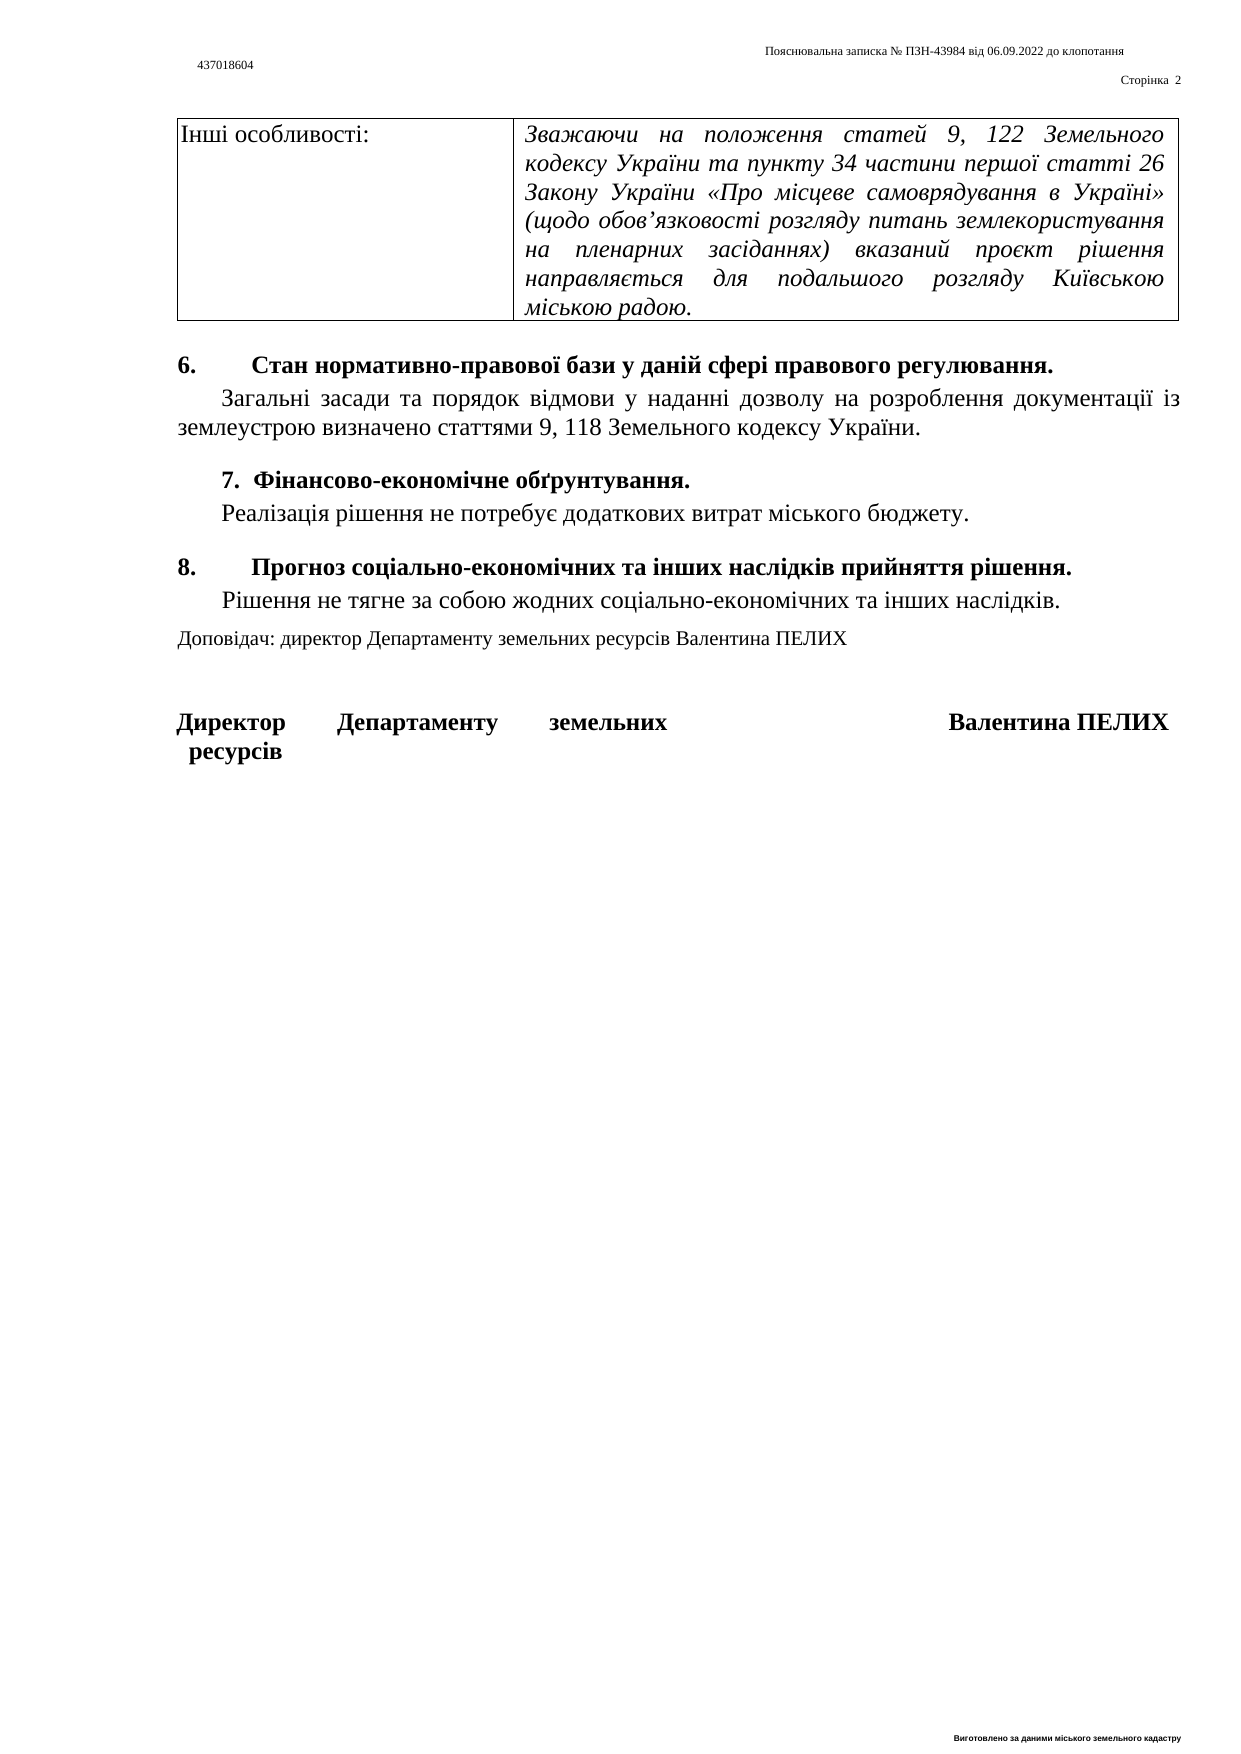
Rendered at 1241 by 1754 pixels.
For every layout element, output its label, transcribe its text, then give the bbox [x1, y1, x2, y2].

text Рішення не тягне за собою жодних соціально-економічних та інших наслідків. [222, 585, 1181, 614]
list Фінансово-економічне обґрунтування. [177, 466, 1181, 494]
table_cell Інші особливості: [178, 119, 513, 320]
text Реалізація рішення не потребує додаткових витрат міського бюджету. [177, 498, 1181, 527]
table_header Директор Департаменту земельних ресурсів [177, 708, 679, 776]
text Доповідач: директор Департаменту земельних ресурсів Валентина ПЕЛИХ [177, 626, 1181, 650]
list Прогноз соціально-економічних та інших наслідків прийняття рішення. [177, 552, 1181, 581]
table_header Валентина ПЕЛИХ [679, 708, 1180, 776]
table_cell Зважаючи на положення статей 9, 122 Земельного кодексу України та пункту 34 частини першої статті 26 Закону України «Про місцеве самоврядування в Україні» (щодо обов’язковості розгляду питань землекористування на пленарних засіданнях) вказаний проєкт рішення направляється для подальшого розгляду Київською міською радою. [692, 119, 1178, 320]
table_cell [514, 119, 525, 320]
list Стан нормативно-правової бази у даній сфері правового регулювання. [177, 350, 1181, 379]
text Загальні засади та порядок відмови у наданні дозволу на розроблення документації із землеустрою визначено статтями 9, 118 Земельного кодексу України. [177, 383, 1181, 441]
